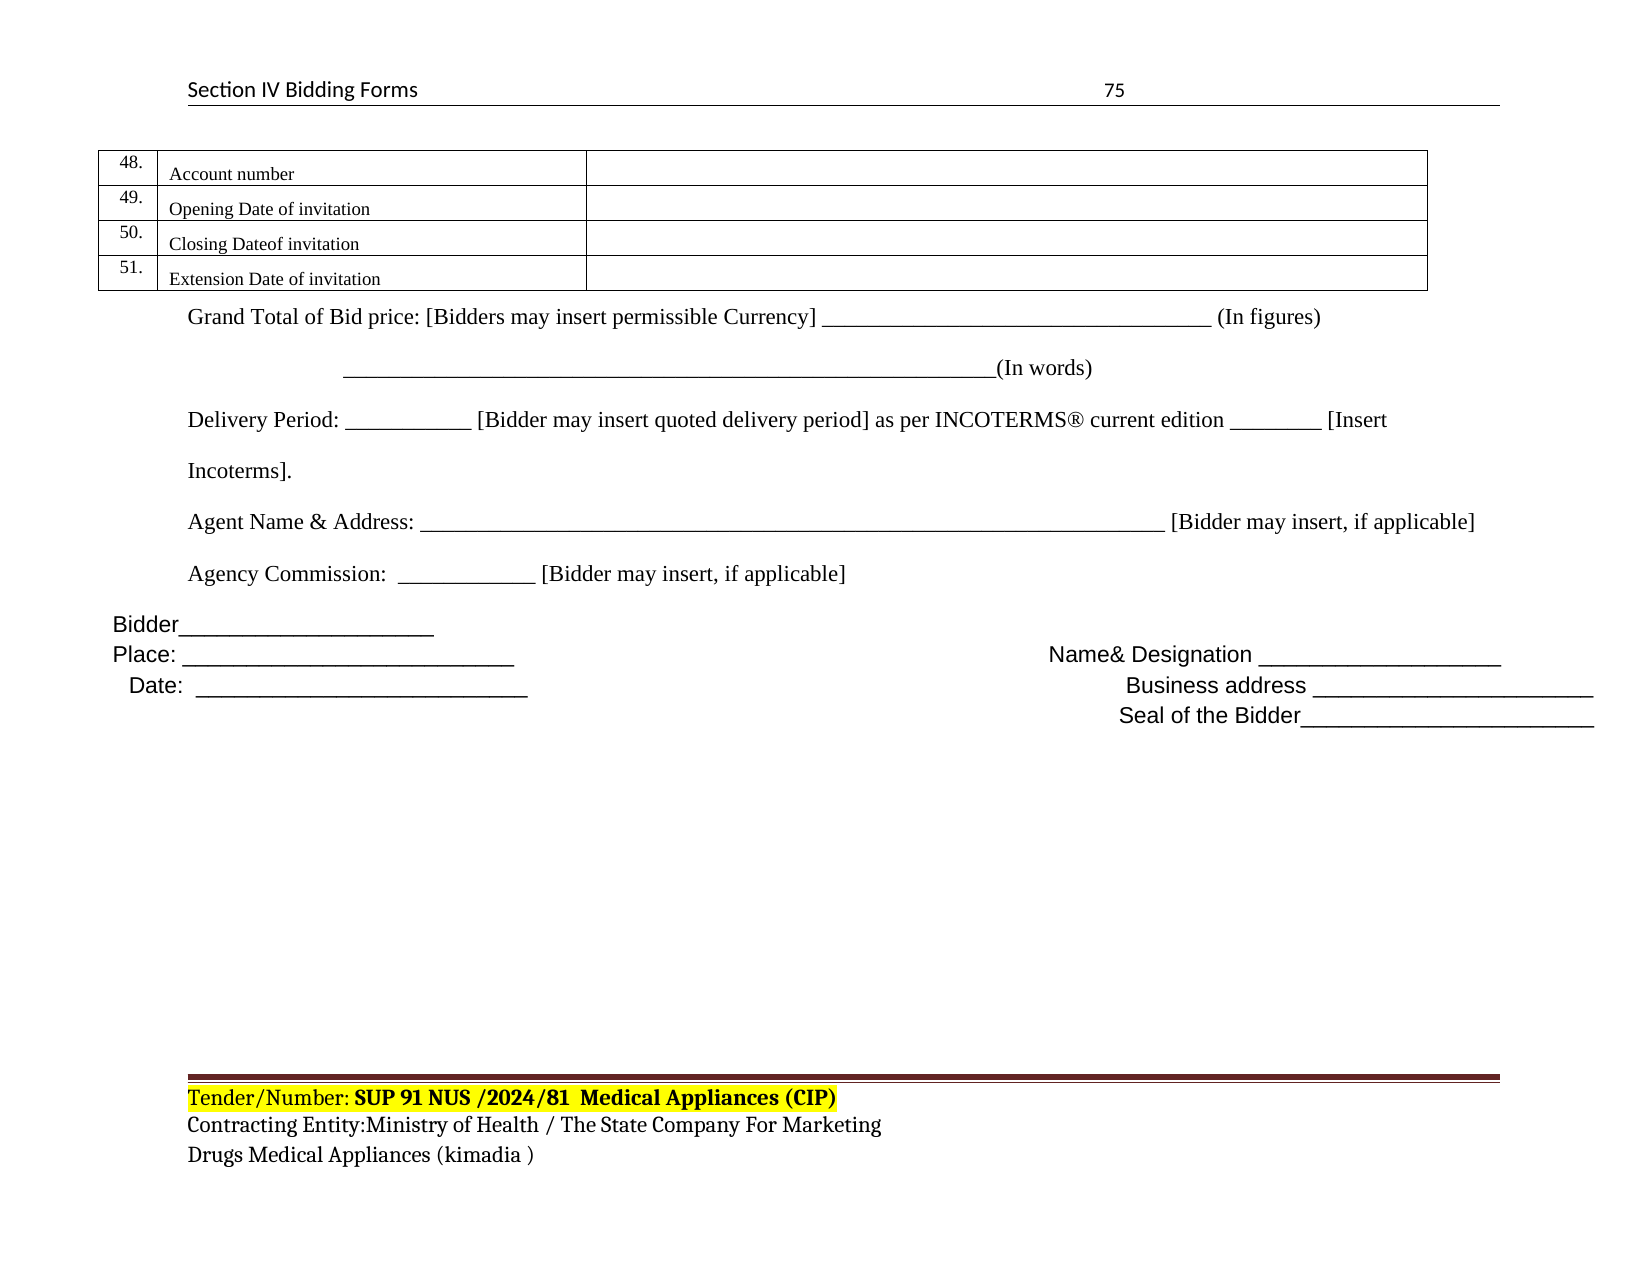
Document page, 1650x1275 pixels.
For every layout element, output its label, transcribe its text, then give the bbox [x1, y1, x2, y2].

table_cell [99, 256, 157, 289]
table_cell [587, 151, 1427, 185]
text Place: __________________________ Name& Designation ___________________ [112, 641, 1594, 668]
table_cell [587, 256, 1427, 289]
text Agent Name & Address: _________________________________________________________________ [Bidder may insert, if applicable] [187, 508, 1500, 535]
table_cell Opening Date of invitation [158, 186, 586, 220]
text Agency Commission: ____________ [Bidder may insert, if applicable] [187, 560, 1500, 586]
table_cell [587, 186, 1427, 220]
text Incoterms]. [187, 457, 1500, 483]
text Date: __________________________ Business address ______________________ Seal of the Bidder_______________________ [112, 672, 1594, 728]
table_cell Closing Dateof invitation [158, 221, 586, 255]
table_cell [587, 221, 1427, 255]
text Delivery Period: ___________ [Bidder may insert quoted delivery period] as per INCOTERMS® current edition ________ [Insert [187, 406, 1500, 432]
table_cell [99, 221, 157, 255]
table_cell Extension Date of invitation [158, 256, 586, 289]
text Bidder____________________ [112, 611, 1500, 638]
table_cell [99, 186, 157, 220]
table_cell [99, 151, 157, 185]
table_cell Account number [158, 151, 586, 185]
text Grand Total of Bid price: [Bidders may insert permissible Currency] __________________________________ (In figures) [187, 303, 1500, 329]
text _________________________________________________________(In words) [187, 354, 1500, 381]
